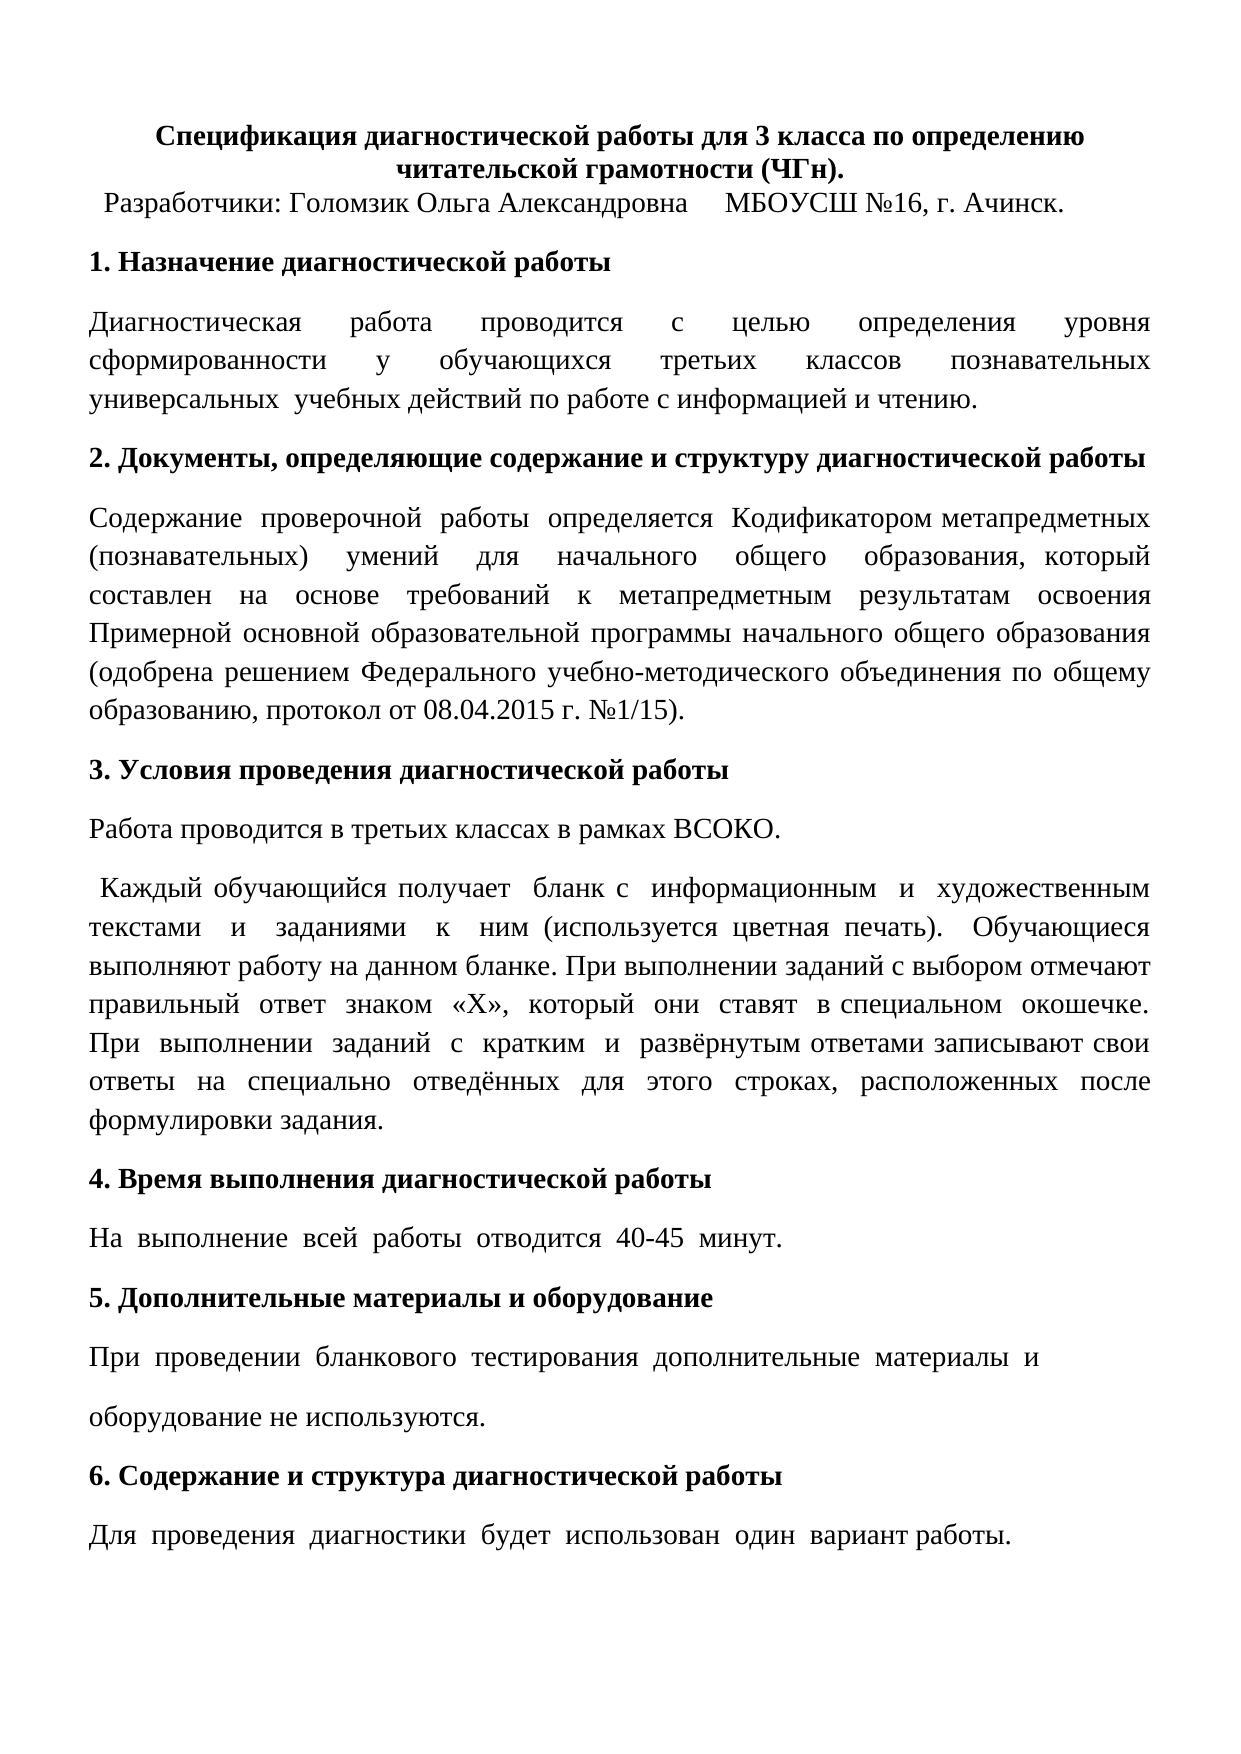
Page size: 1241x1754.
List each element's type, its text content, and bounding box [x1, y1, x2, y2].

text Спецификация диагностической работы для 3 класса по определению читательской грамотности (ЧГн). [89, 118, 1152, 185]
text 5. Дополнительные материалы и оборудование [89, 1280, 1152, 1313]
text 3. Условия проведения диагностической работы [89, 752, 1152, 785]
text Диагностическая работа проводится с целью определения уровня сформированности у обучающихся третьих классов познавательных универсальных учебных действий по работе с информацией и чтению. [89, 304, 1152, 414]
text Разработчики: Голомзик Ольга Александровна МБОУСШ №16, г. Ачинск. [89, 185, 1152, 219]
text 1. Назначение диагностической работы [89, 244, 1152, 278]
text 6. Содержание и структура диагностической работы [89, 1458, 1152, 1492]
text оборудование не используются. [89, 1399, 1152, 1432]
text Каждый обучающийся получает бланк с информационным и художественным текстами и заданиями к ним (используется цветная печать). Обучающиеся выполняют работу на данном бланке. При выполнении заданий с выбором отмечают правильный ответ знаком «Х», который они ставят в специальном окошечке. При выполнении заданий с кратким и развёрнутым ответами записывают свои ответы на специально отведённых для этого строках, расположенных после формулировки задания. [89, 871, 1152, 1135]
text Работа проводится в третьих классах в рамках ВСОКО. [89, 811, 1152, 845]
text 4. Время выполнения диагностической работы [89, 1161, 1152, 1195]
text Для проведения диагностики будет использован один вариант работы. [89, 1517, 1152, 1551]
text На выполнение всей работы отводится 40-45 минут. [89, 1221, 1152, 1254]
text Содержание проверочной работы определяется Кодификатором метапредметных (познавательных) умений для начального общего образования, который составлен на основе требований к метапредметным результатам освоения Примерной основной образовательной программы начального общего образования (одобрена решением Федерального учебно-методического объединения по общему образованию, протокол от 08.04.2015 г. №1/15). [89, 500, 1152, 726]
text При проведении бланкового тестирования дополнительные материалы и [89, 1339, 1152, 1373]
text 2. Документы, определяющие содержание и структуру диагностической работы [89, 440, 1152, 474]
